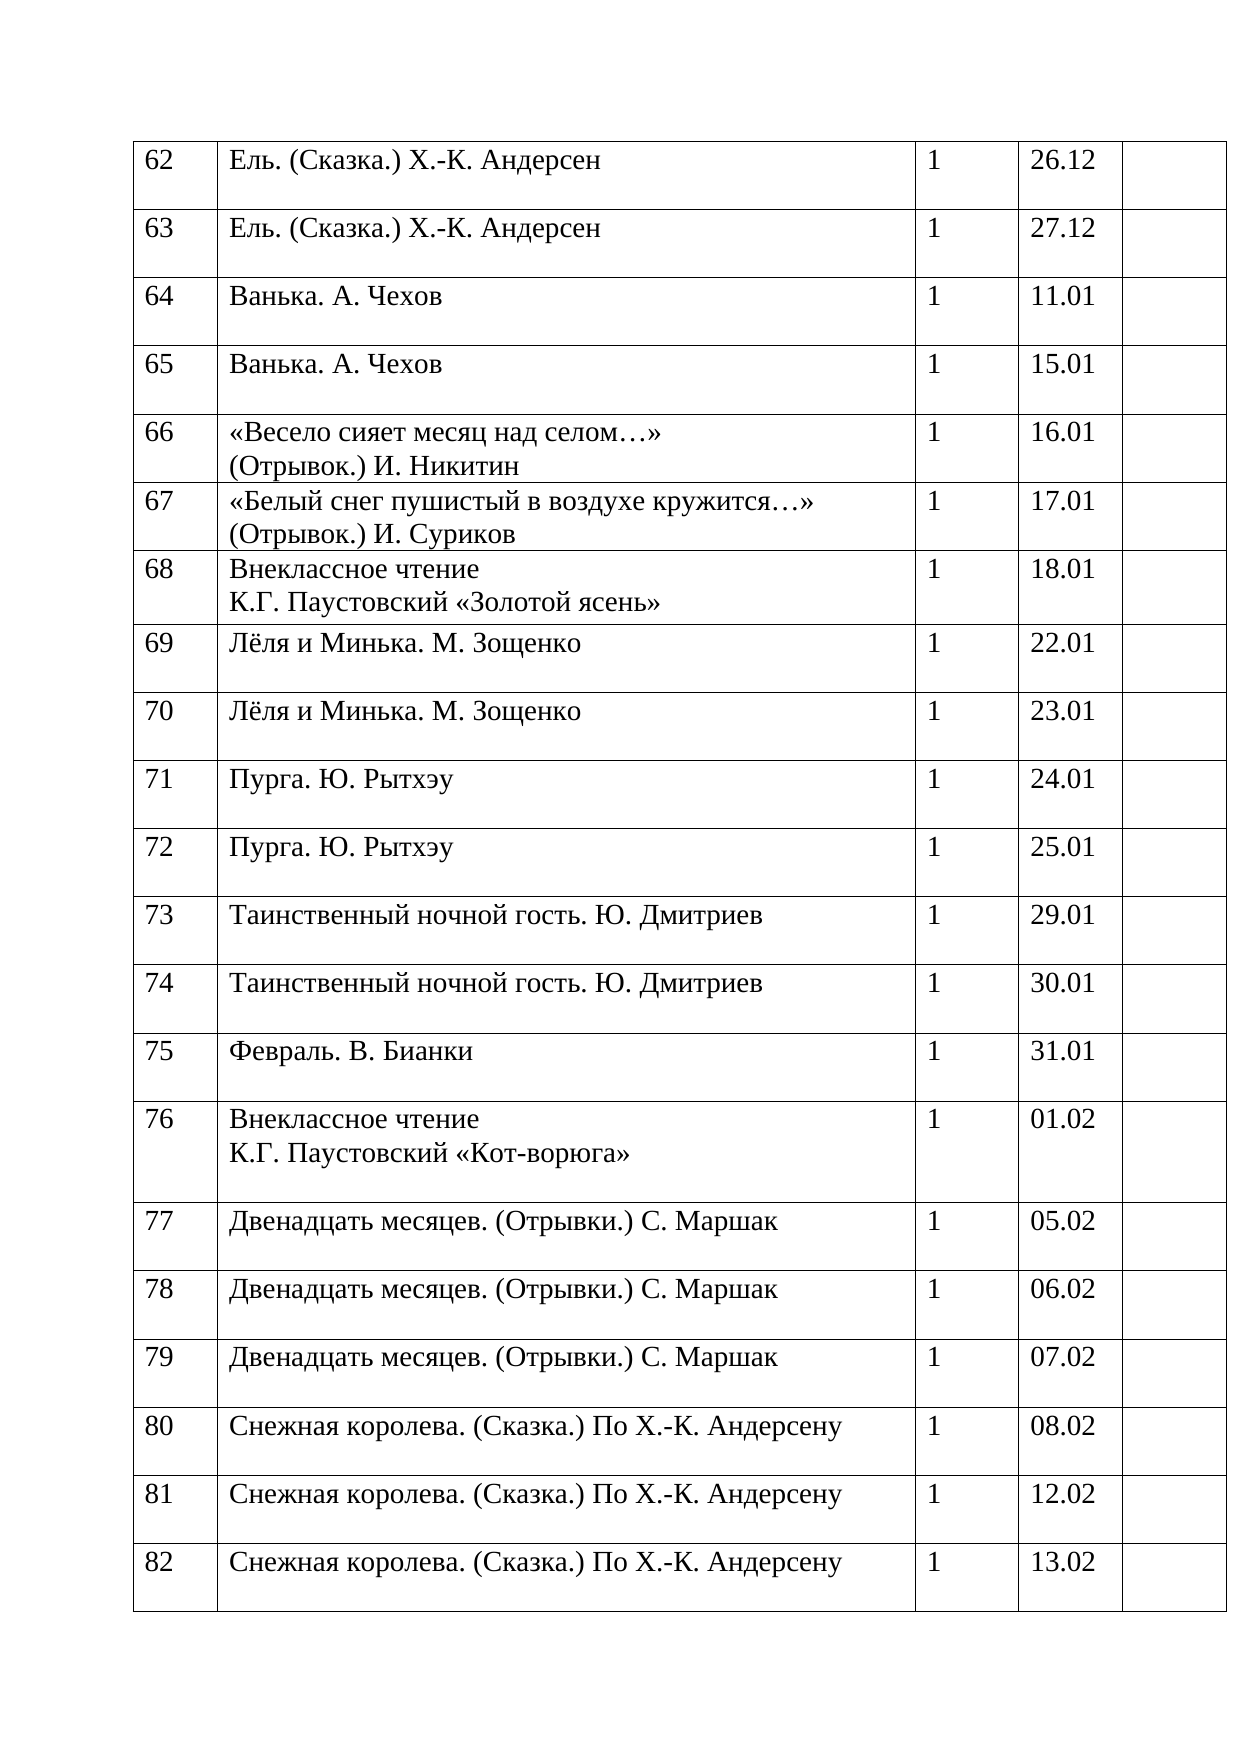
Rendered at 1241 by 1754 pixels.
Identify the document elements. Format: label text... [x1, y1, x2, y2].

table_cell 15.01 [1019, 346, 1122, 413]
table_cell 79 [134, 1340, 217, 1407]
table_cell 25.01 [1019, 829, 1122, 896]
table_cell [218, 1544, 915, 1611]
table_cell 1 [916, 346, 1018, 413]
table_cell 1 [916, 1476, 1018, 1543]
table_cell [1123, 1102, 1226, 1202]
table_cell 65 [134, 346, 217, 413]
table_cell [1123, 1340, 1226, 1407]
table_cell 1 [916, 415, 1018, 482]
table_cell 13.02 [1019, 1544, 1122, 1611]
table_cell 23.01 [1019, 693, 1122, 760]
table_cell Лёля и Минька. М. Зощенко [218, 625, 915, 692]
table_cell Таинственный ночной гость. Ю. Дмитриев [218, 897, 915, 964]
table_cell [1123, 1476, 1226, 1543]
table_cell 80 [134, 1408, 217, 1475]
table_cell Двенадцать месяцев. (Отрывки.) С. Маршак [218, 1203, 915, 1270]
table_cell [218, 142, 915, 209]
table_cell 77 [134, 1203, 217, 1270]
table_cell 16.01 [1019, 415, 1122, 482]
table_cell 1 [916, 1408, 1018, 1475]
table_cell 31.01 [1019, 1034, 1122, 1101]
table_cell [1123, 761, 1226, 828]
table_cell Лёля и Минька. М. Зощенко [218, 693, 915, 760]
table_cell 73 [134, 897, 217, 964]
table_cell 1 [916, 897, 1018, 964]
table_cell 1 [916, 761, 1018, 828]
table_cell 01.02 [1019, 1102, 1122, 1202]
table_cell 1 [916, 965, 1018, 1032]
table_cell [1123, 346, 1226, 413]
table_cell 1 [916, 1340, 1018, 1407]
table_cell Ванька. А. Чехов [218, 278, 915, 345]
table_cell Пурга. Ю. Рытхэу [218, 829, 915, 896]
table_cell 17.01 [1019, 483, 1122, 550]
table_cell Внеклассное чтение К.Г. Паустовский «Кот-ворюга» [218, 1102, 915, 1202]
table_cell 1 [916, 278, 1018, 345]
table_cell 62 [134, 142, 217, 209]
table_cell 11.01 [1019, 278, 1122, 345]
table_cell Двенадцать месяцев. (Отрывки.) С. Маршак [218, 1271, 915, 1338]
table_cell [1123, 1408, 1226, 1475]
table_cell 1 [916, 210, 1018, 277]
table_cell 1 [916, 1544, 1018, 1611]
table_cell 63 [134, 210, 217, 277]
table_cell 1 [916, 625, 1018, 692]
table_cell «Весело сияет месяц над селом…» (Отрывок.) И. Никитин [218, 415, 915, 482]
table_cell 67 [134, 483, 217, 550]
table_cell 1 [916, 693, 1018, 760]
table_cell 82 [134, 1544, 217, 1611]
table_cell 81 [134, 1476, 217, 1543]
table_cell Таинственный ночной гость. Ю. Дмитриев [218, 965, 915, 1032]
table_cell 26.12 [1019, 142, 1122, 209]
table_cell [1123, 965, 1226, 1032]
table_cell [1123, 1271, 1226, 1338]
table_cell [1123, 210, 1226, 277]
table_cell 1 [916, 1271, 1018, 1338]
table_cell 06.02 [1019, 1271, 1122, 1338]
table_cell Ванька. А. Чехов [218, 346, 915, 413]
table_cell 76 [134, 1102, 217, 1202]
table_cell 1 [916, 142, 1018, 209]
table_cell 1 [916, 1034, 1018, 1101]
table_cell [1123, 693, 1226, 760]
table_cell 18.01 [1019, 551, 1122, 624]
table_cell [1123, 897, 1226, 964]
table_cell 1 [916, 551, 1018, 624]
table_cell 68 [134, 551, 217, 624]
table_cell 1 [916, 829, 1018, 896]
table_cell Внеклассное чтение К.Г. Паустовский «Золотой ясень» [218, 551, 915, 624]
table_cell Февраль. В. Бианки [218, 1034, 915, 1101]
table_cell [1123, 415, 1226, 482]
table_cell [218, 1408, 915, 1475]
table_cell [1123, 1544, 1226, 1611]
table_cell 12.02 [1019, 1476, 1122, 1543]
table_cell [1123, 829, 1226, 896]
table_cell [1123, 1203, 1226, 1270]
table_cell 71 [134, 761, 217, 828]
table_cell 05.02 [1019, 1203, 1122, 1270]
table_cell 08.02 [1019, 1408, 1122, 1475]
table_cell 78 [134, 1271, 217, 1338]
table_cell [1123, 1034, 1226, 1101]
table_cell 75 [134, 1034, 217, 1101]
table_cell 66 [134, 415, 217, 482]
table_cell Двенадцать месяцев. (Отрывки.) С. Маршак [218, 1340, 915, 1407]
table_cell 07.02 [1019, 1340, 1122, 1407]
table_cell [1123, 551, 1226, 624]
table_cell 74 [134, 965, 217, 1032]
table_cell 22.01 [1019, 625, 1122, 692]
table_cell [218, 1476, 915, 1543]
table_cell [1123, 278, 1226, 345]
table_cell 1 [916, 483, 1018, 550]
table_cell 1 [916, 1102, 1018, 1202]
table_cell [1123, 625, 1226, 692]
table_cell 29.01 [1019, 897, 1122, 964]
table_cell 64 [134, 278, 217, 345]
table_cell 27.12 [1019, 210, 1122, 277]
table_cell [1123, 142, 1226, 209]
table_cell 24.01 [1019, 761, 1122, 828]
table_cell 69 [134, 625, 217, 692]
table_cell Ель. (Сказка.) Х.-К. Андерсен [218, 210, 915, 277]
table_cell 70 [134, 693, 217, 760]
table_cell «Белый снег пушистый в воздухе кружится…» (Отрывок.) И. Суриков [218, 483, 915, 550]
table_cell 72 [134, 829, 217, 896]
table_cell 30.01 [1019, 965, 1122, 1032]
table_cell [1123, 483, 1226, 550]
table_cell Пурга. Ю. Рытхэу [218, 761, 915, 828]
table_cell 1 [916, 1203, 1018, 1270]
